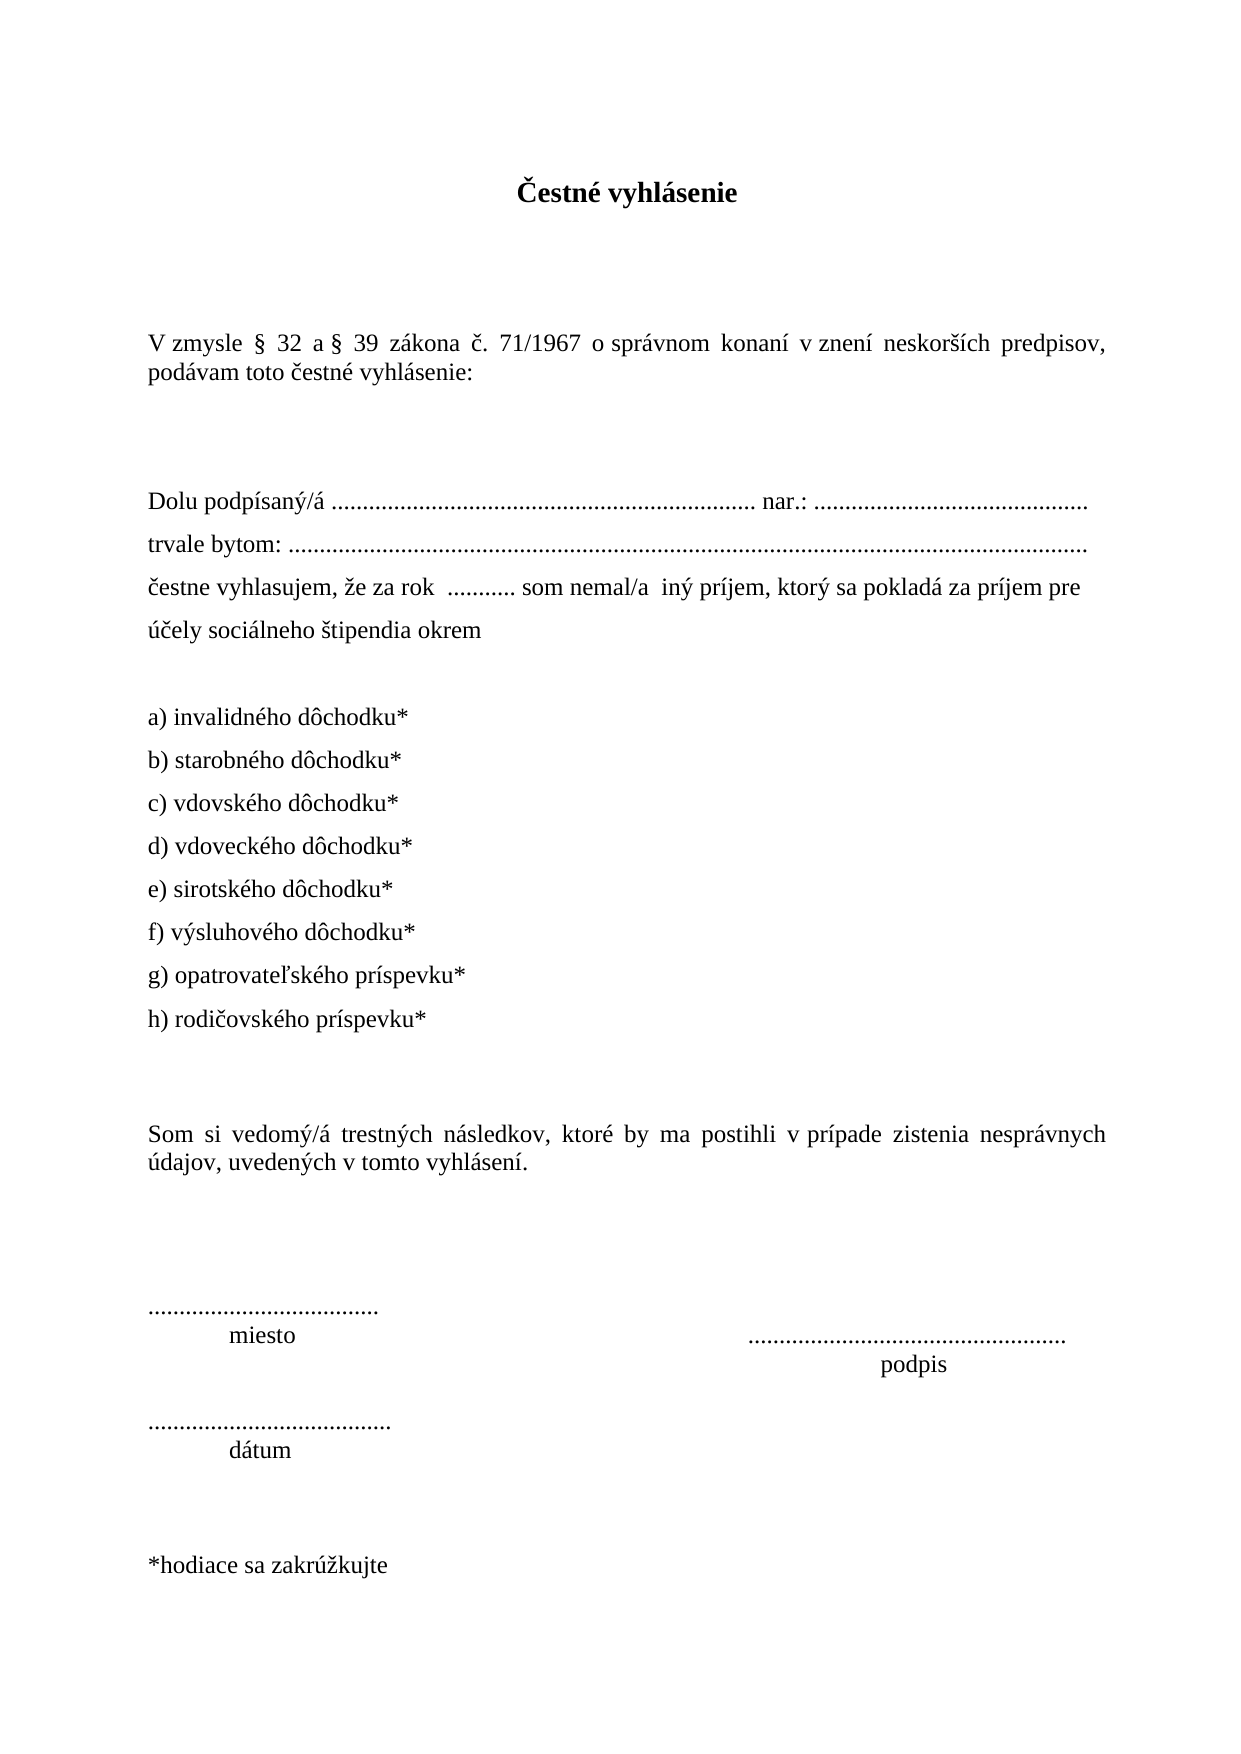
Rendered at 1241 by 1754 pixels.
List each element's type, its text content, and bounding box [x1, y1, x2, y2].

text čestne vyhlasujem, že za rok ........... som nemal/a iný príjem, ktorý sa pokladá za príjem pre účely sociálneho štipendia okrem [148, 572, 1106, 644]
text Dolu podpísaný/á .................................................................... nar.: ............................................ [148, 486, 1106, 515]
text ..................................... [148, 1291, 1106, 1320]
text Čestné vyhlásenie [148, 175, 1106, 208]
text trvale bytom: ................................................................................................................................ [148, 529, 1106, 558]
text h) rodičovského príspevku* [148, 1004, 1106, 1032]
text d) vdoveckého dôchodku* [148, 831, 1106, 860]
text a) invalidného dôchodku* [148, 702, 1106, 731]
text b) starobného dôchodku* [148, 745, 1106, 774]
text f) výsluhového dôchodku* [148, 917, 1106, 946]
text ....................................... [148, 1406, 1106, 1435]
text c) vdovského dôchodku* [148, 788, 1106, 817]
text Som si vedomý/á trestných následkov, ktoré by ma postihli v prípade zistenia nesprávnych údajov, uvedených v tomto vyhlásení. [148, 1119, 1106, 1176]
text g) opatrovateľského príspevku* [148, 961, 1106, 989]
text e) sirotského dôchodku* [148, 874, 1106, 903]
text dátum [148, 1435, 1106, 1464]
text podpis [148, 1349, 1106, 1377]
text V zmysle § 32 a § 39 zákona č. 71/1967 o správnom konaní v znení neskorších predpisov, podávam toto čestné vyhlásenie: [148, 328, 1106, 386]
text miesto ................................................... [148, 1320, 1106, 1349]
text *hodiace sa zakrúžkujte [148, 1550, 1106, 1579]
